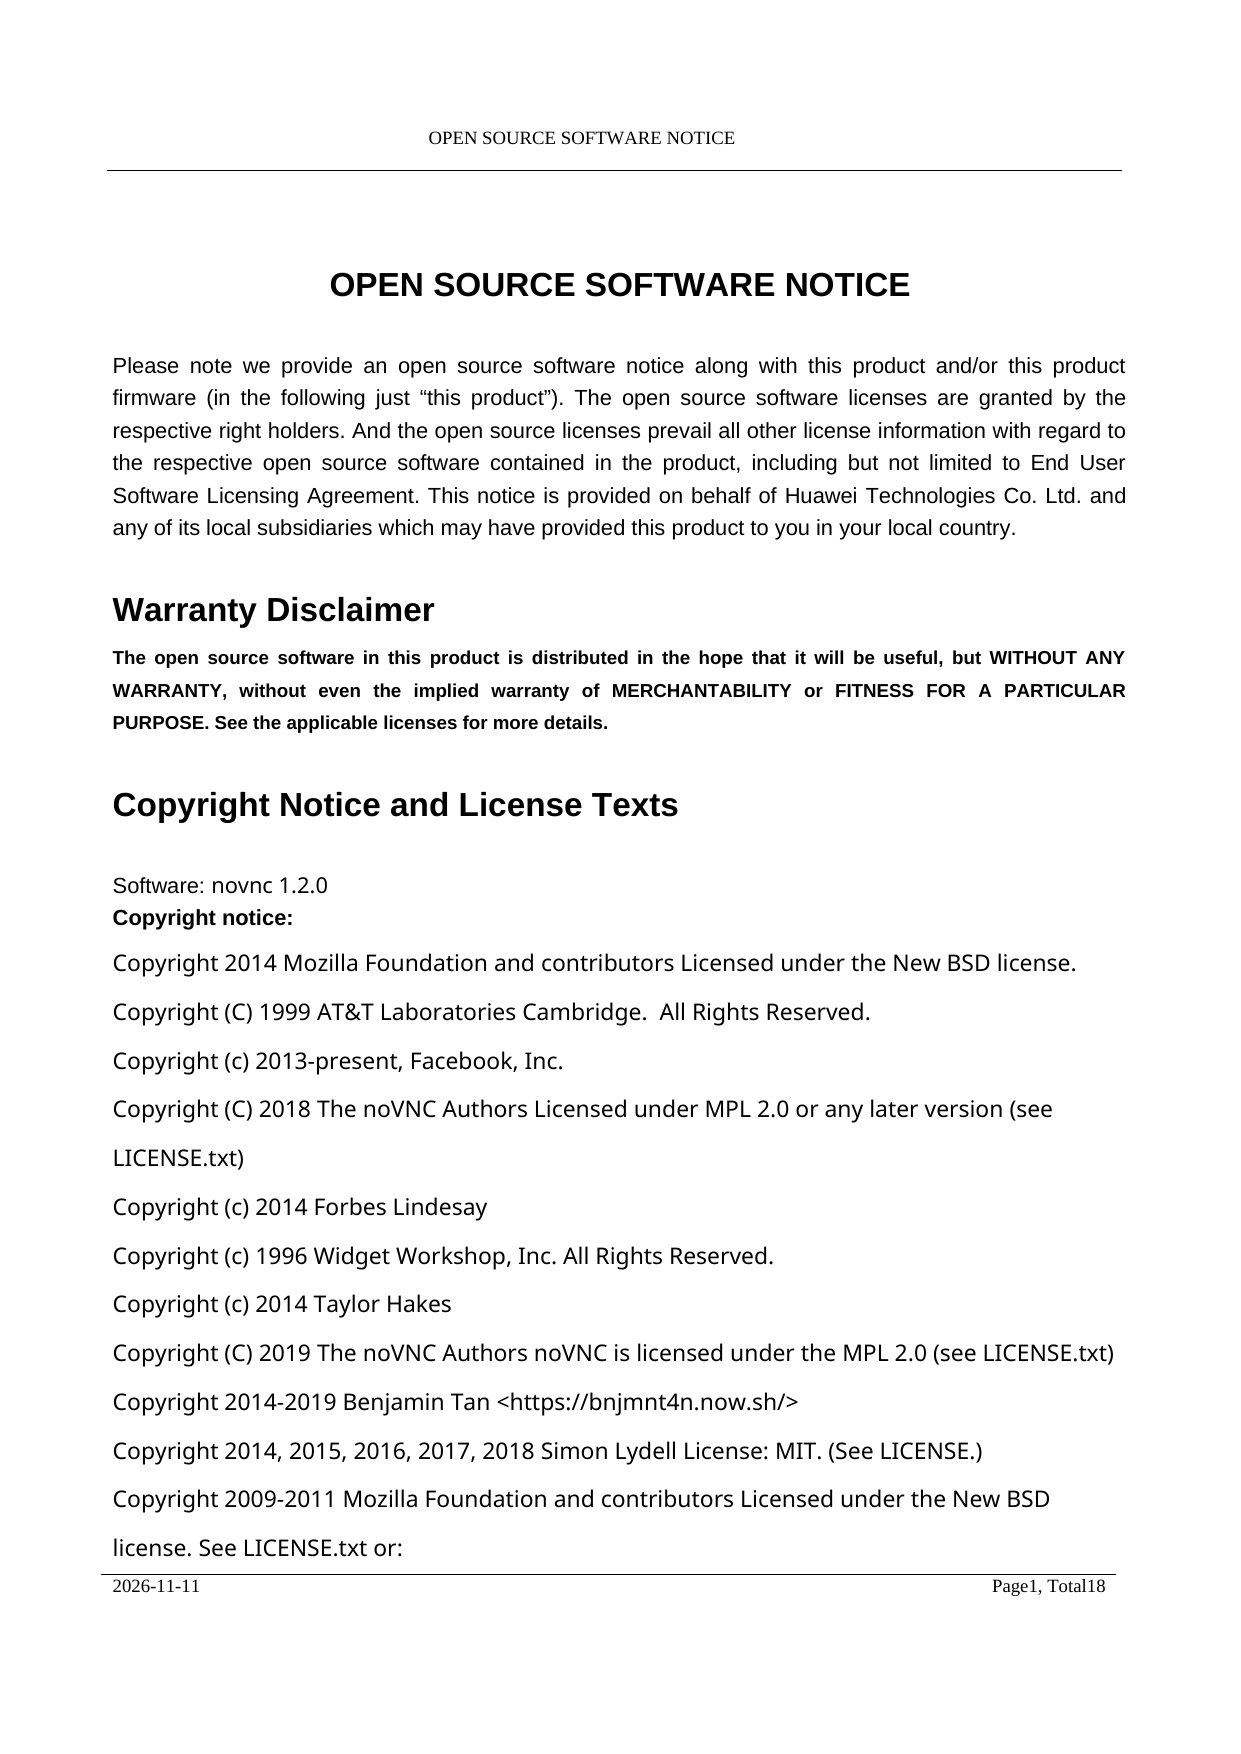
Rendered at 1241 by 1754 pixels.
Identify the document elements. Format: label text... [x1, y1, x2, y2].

text Warranty Disclaimer [112, 576, 1128, 641]
text Copyright Notice and License Texts [112, 771, 1128, 836]
text Software: novnc 1.2.0 [112, 869, 1128, 901]
text OPEN SOURCE SOFTWARE NOTICE [112, 251, 1128, 316]
text Please note we provide an open source software notice along with this product and/or this product firmware (in the following just “this product”). The open source software licenses are granted by the respective right holders. And the open source licenses prevail all other license information with regard to the respective open source software contained in the product, including but not limited to End User Software Licensing Agreement. This notice is provided on behalf of Huawei Technologies Co. Ltd. and any of its local subsidiaries which may have provided this product to you in your local country. [112, 349, 1128, 544]
text Copyright notice: [112, 901, 1128, 934]
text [112, 947, 1128, 1564]
text The open source software in this product is distributed in the hope that it will be useful, but WITHOUT ANY WARRANTY, without even the implied warranty of MERCHANTABILITY or FITNESS FOR A PARTICULAR PURPOSE. See the applicable licenses for more details. [112, 641, 1128, 739]
